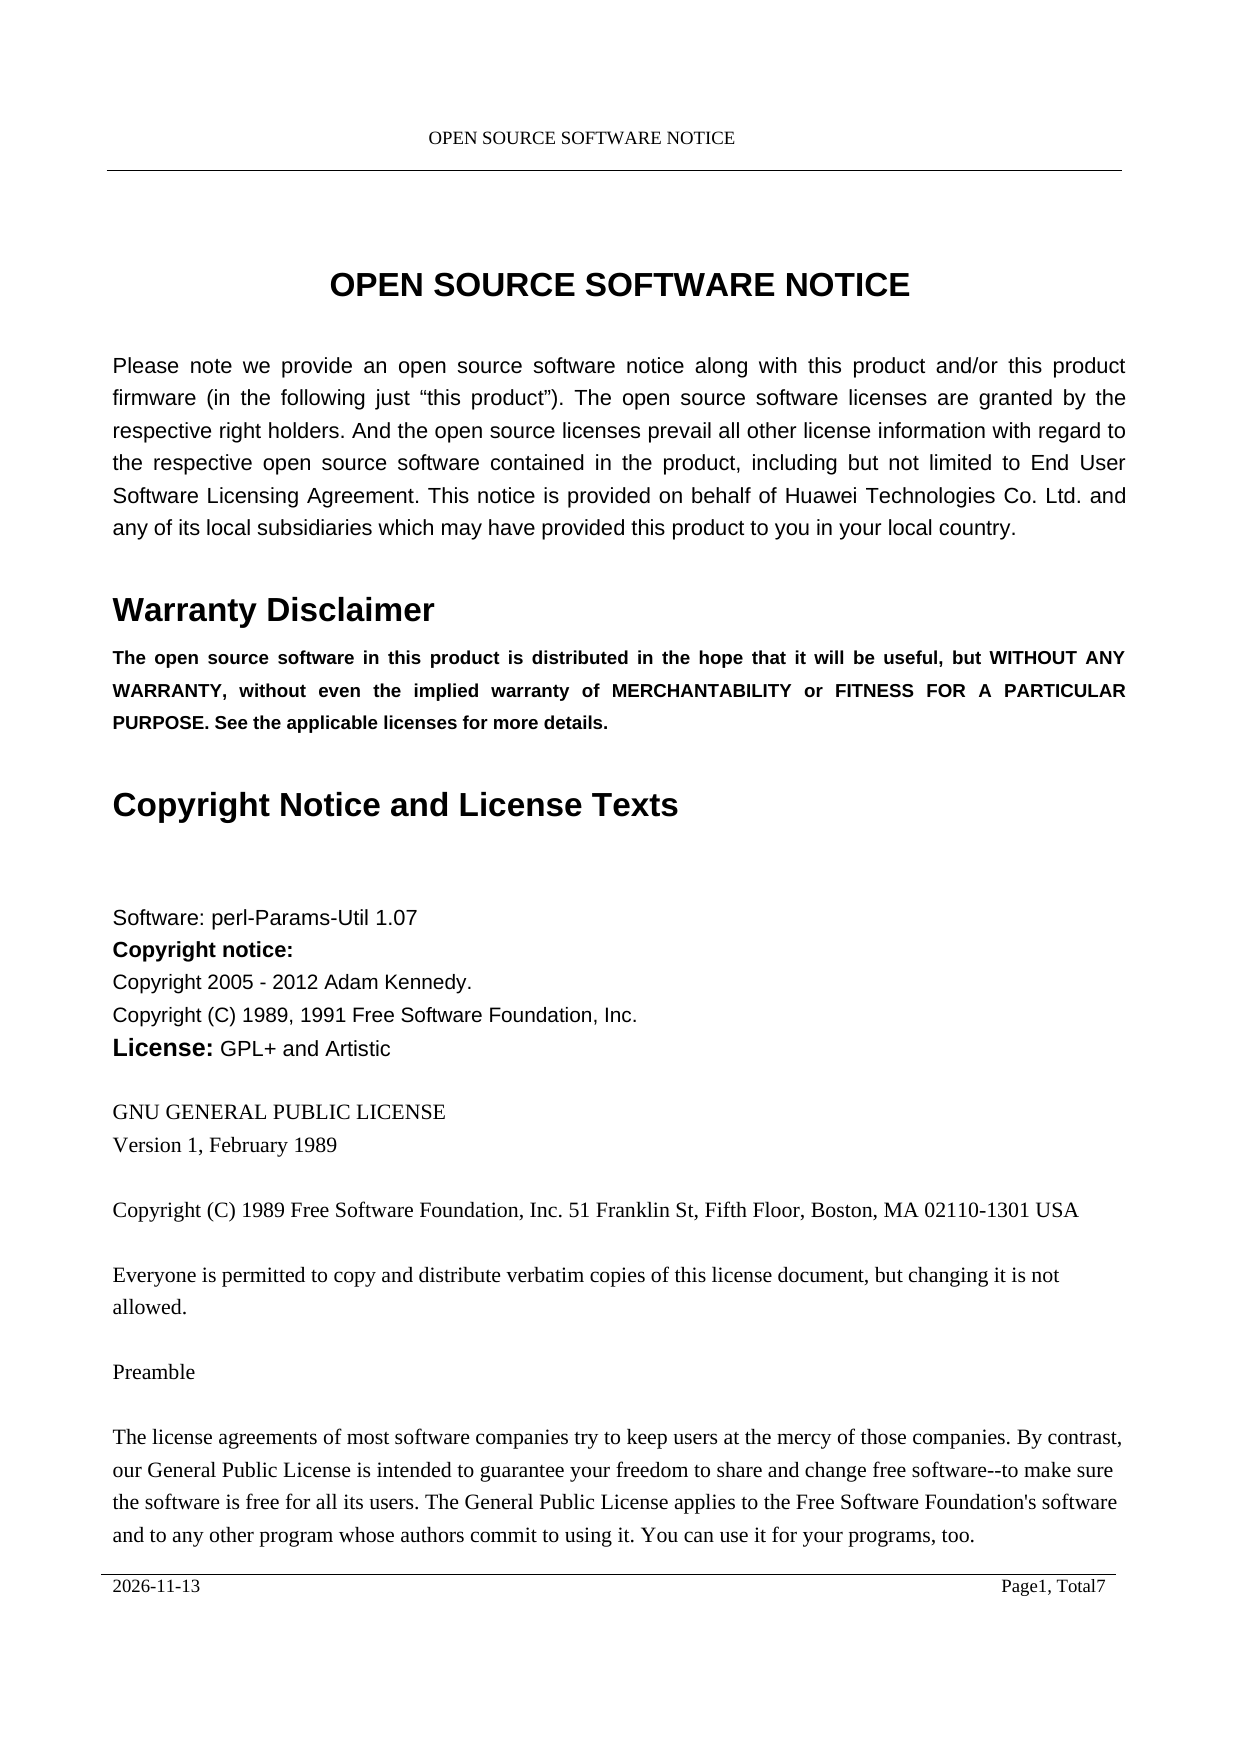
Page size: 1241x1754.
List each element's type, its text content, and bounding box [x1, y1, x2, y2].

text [112, 1031, 1128, 1551]
text Warranty Disclaimer [112, 576, 1128, 641]
text Copyright notice: [112, 933, 1128, 966]
text The open source software in this product is distributed in the hope that it will be useful, but WITHOUT ANY WARRANTY, without even the implied warranty of MERCHANTABILITY or FITNESS FOR A PARTICULAR PURPOSE. See the applicable licenses for more details. [112, 641, 1128, 739]
text Please note we provide an open source software notice along with this product and/or this product firmware (in the following just “this product”). The open source software licenses are granted by the respective right holders. And the open source licenses prevail all other license information with regard to the respective open source software contained in the product, including but not limited to End User Software Licensing Agreement. This notice is provided on behalf of Huawei Technologies Co. Ltd. and any of its local subsidiaries which may have provided this product to you in your local country. [112, 349, 1128, 544]
text OPEN SOURCE SOFTWARE NOTICE [112, 251, 1128, 316]
text Copyright 2005 - 2012 Adam Kennedy. [112, 966, 1128, 998]
text Software: perl-Params-Util 1.07 [112, 901, 1128, 933]
text Copyright (C) 1989, 1991 Free Software Foundation, Inc. [112, 998, 1128, 1031]
text Copyright Notice and License Texts [112, 771, 1128, 836]
